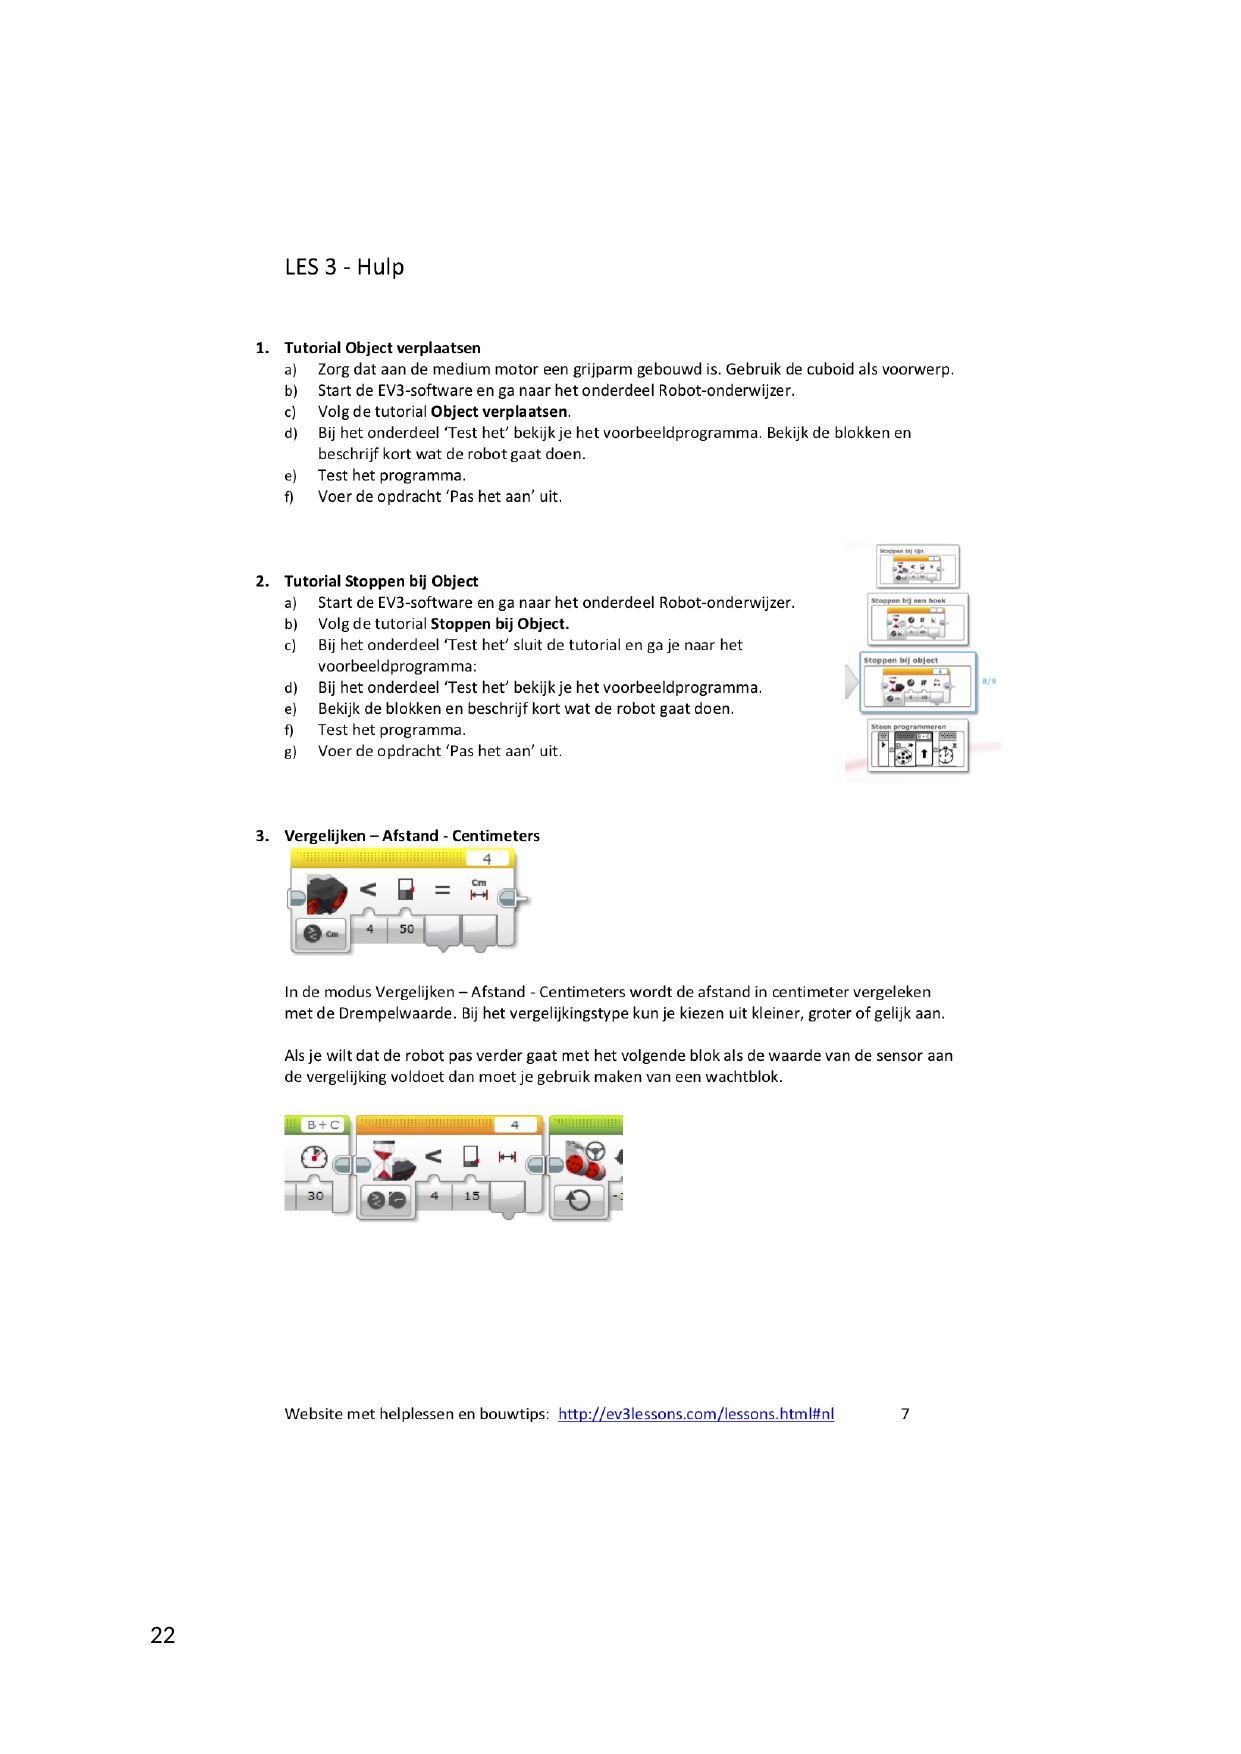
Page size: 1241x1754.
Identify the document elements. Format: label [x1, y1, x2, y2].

picture [150, 150, 1090, 1478]
